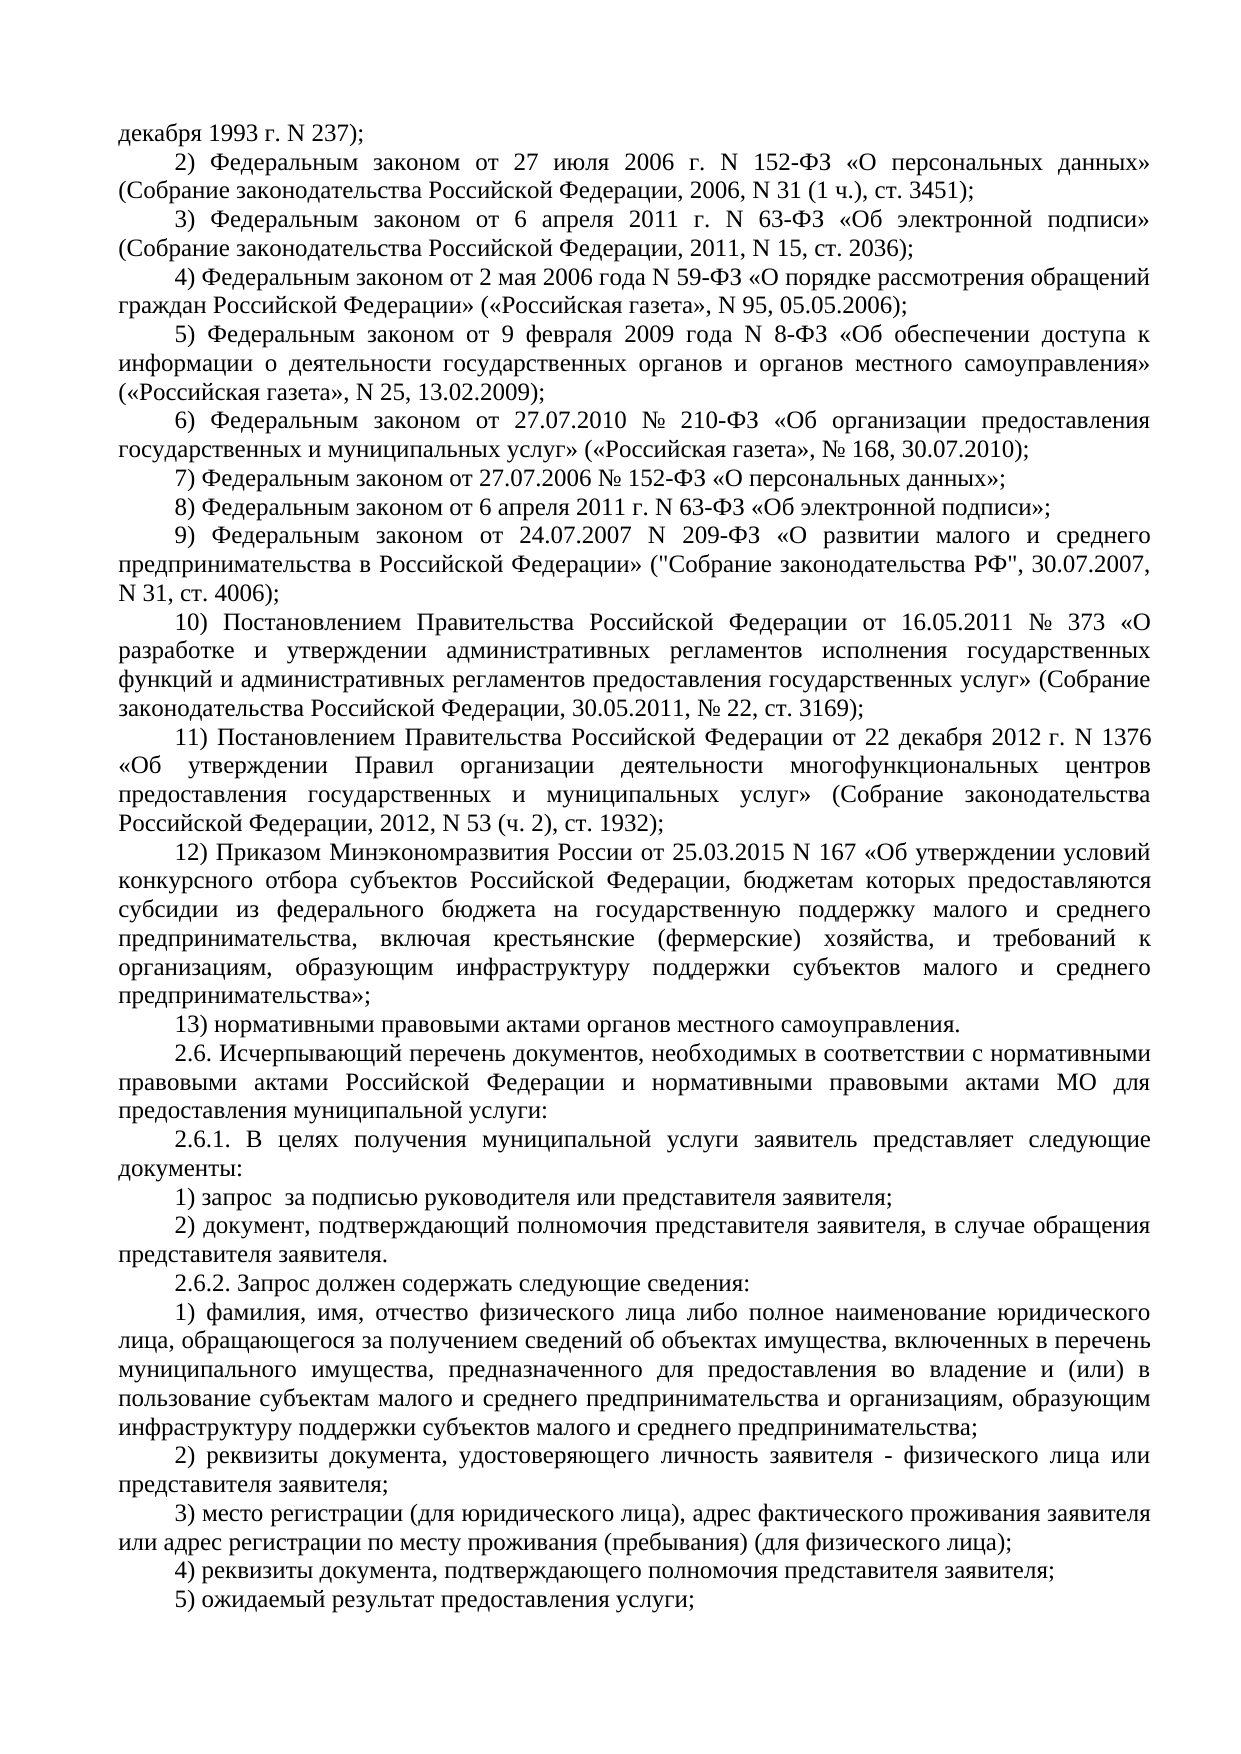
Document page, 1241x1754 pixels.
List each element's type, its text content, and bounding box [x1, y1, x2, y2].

text 7) Федеральным законом от 27.07.2006 № 152-ФЗ «О персональных данных»; [118, 463, 1152, 492]
text 2.6.1. В целях получения муниципальной услуги заявитель представляет следующие документы: [118, 1124, 1152, 1182]
text 2) реквизиты документа, удостоверяющего личность заявителя - физического лица или представителя заявителя; [118, 1441, 1152, 1498]
text 2) Федеральным законом от 27 июля 2006 г. N 152-ФЗ «О персональных данных» (Собрание законодательства Российской Федерации, 2006, N 31 (1 ч.), ст. 3451); [118, 147, 1152, 204]
text 4) Федеральным законом от 2 мая 2006 года N 59-ФЗ «О порядке рассмотрения обращений граждан Российской Федерации» («Российская газета», N 95, 05.05.2006); [118, 262, 1152, 319]
text 4) реквизиты документа, подтверждающего полномочия представителя заявителя; [118, 1556, 1152, 1584]
text 2.6. Исчерпывающий перечень документов, необходимых в соответствии с нормативными правовыми актами Российской Федерации и нормативными правовыми актами МО для предоставления муниципальной услуги: [118, 1038, 1152, 1124]
text 11) Постановлением Правительства Российской Федерации от 22 декабря 2012 г. N 1376 «Об утверждении Правил организации деятельности многофункциональных центров предоставления государственных и муниципальных услуг» (Собрание законодательства Российской Федерации, 2012, N 53 (ч. 2), ст. 1932); [118, 722, 1152, 837]
text 2) документ, подтверждающий полномочия представителя заявителя, в случае обращения представителя заявителя. [118, 1211, 1152, 1268]
text 13) нормативными правовыми актами органов местного самоуправления. [118, 1009, 1152, 1038]
text 2.6.2. Запрос должен содержать следующие сведения: [118, 1268, 1152, 1297]
text 1) фамилия, имя, отчество физического лица либо полное наименование юридического лица, обращающегося за получением сведений об объектах имущества, включенных в перечень муниципального имущества, предназначенного для предоставления во владение и (или) в пользование субъектам малого и среднего предпринимательства и организациям, образующим инфраструктуру поддержки субъектов малого и среднего предпринимательства; [118, 1297, 1152, 1441]
text 1) запрос за подписью руководителя или представителя заявителя; [118, 1182, 1152, 1211]
text 3) Федеральным законом от 6 апреля 2011 г. N 63-ФЗ «Об электронной подписи» (Собрание законодательства Российской Федерации, 2011, N 15, ст. 2036); [118, 204, 1152, 262]
text 12) Приказом Минэкономразвития России от 25.03.2015 N 167 «Об утверждении условий конкурсного отбора субъектов Российской Федерации, бюджетам которых предоставляются субсидии из федерального бюджета на государственную поддержку малого и среднего предпринимательства, включая крестьянские (фермерские) хозяйства, и требований к организациям, образующим инфраструктуру поддержки субъектов малого и среднего предпринимательства»; [118, 837, 1152, 1009]
text 6) Федеральным законом от 27.07.2010 № 210-ФЗ «Об организации предоставления государственных и муниципальных услуг» («Российская газета», № 168, 30.07.2010); [118, 406, 1152, 463]
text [118, 118, 1152, 147]
text 8) Федеральным законом от 6 апреля 2011 г. N 63-ФЗ «Об электронной подписи»; [118, 492, 1152, 521]
text 3) место регистрации (для юридического лица), адрес фактического проживания заявителя или адрес регистрации по месту проживания (пребывания) (для физического лица); [118, 1498, 1152, 1556]
text 10) Постановлением Правительства Российской Федерации от 16.05.2011 № 373 «О разработке и утверждении административных регламентов исполнения государственных функций и административных регламентов предоставления государственных услуг» (Собрание законодательства Российской Федерации, 30.05.2011, № 22, ст. 3169); [118, 607, 1152, 722]
text 5) ожидаемый результат предоставления услуги; [118, 1584, 1152, 1613]
text 9) Федеральным законом от 24.07.2007 N 209-ФЗ «О развитии малого и среднего предпринимательства в Российской Федерации» ("Собрание законодательства РФ", 30.07.2007, N 31, ст. 4006); [118, 521, 1152, 607]
text 5) Федеральным законом от 9 февраля 2009 года N 8-ФЗ «Об обеспечении доступа к информации о деятельности государственных органов и органов местного самоуправления» («Российская газета», N 25, 13.02.2009); [118, 319, 1152, 406]
